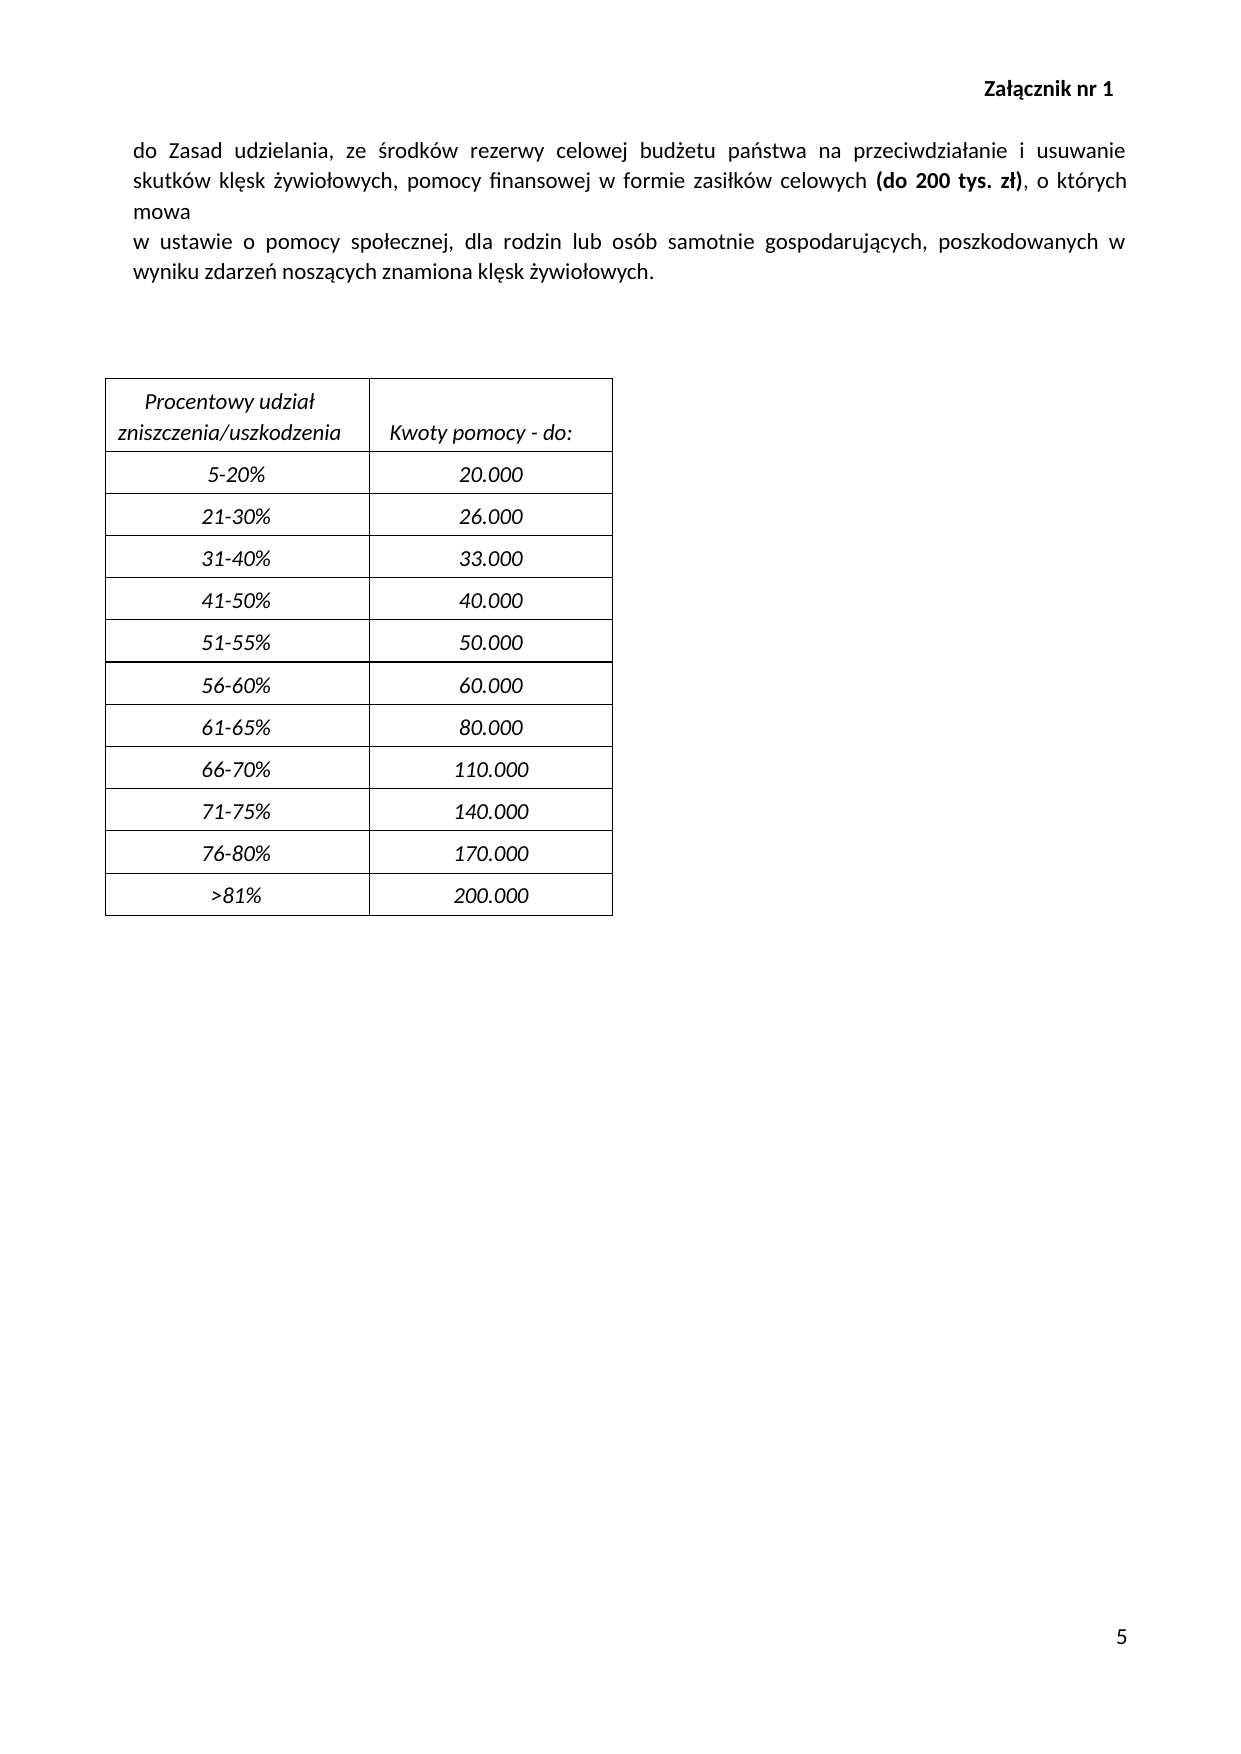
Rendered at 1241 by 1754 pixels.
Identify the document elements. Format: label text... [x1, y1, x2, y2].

table_header Kwoty pomocy - do: [370, 379, 612, 451]
table_cell 5-20% [106, 452, 369, 493]
table_cell 33.000 [370, 536, 612, 577]
table_cell 71-75% [106, 789, 369, 830]
table_cell 41-50% [106, 578, 369, 619]
table_cell 110.000 [370, 747, 612, 788]
table_cell 51-55% [106, 620, 369, 661]
table_cell >81% [106, 874, 369, 914]
table_cell 76-80% [106, 831, 369, 872]
table_cell 40.000 [370, 578, 612, 619]
table_cell 200.000 [370, 874, 612, 914]
table_cell 20.000 [370, 452, 612, 493]
table_cell 31-40% [106, 536, 369, 577]
table_header Procentowy udział zniszczenia/uszkodzenia [106, 379, 369, 451]
table_cell 61-65% [106, 705, 369, 746]
table_cell 66-70% [106, 747, 369, 788]
text Załącznik nr 1 [118, 74, 1114, 102]
table_cell 170.000 [370, 831, 612, 872]
table_cell 56-60% [106, 663, 369, 704]
table_cell 21-30% [106, 494, 369, 535]
table_cell 50.000 [370, 620, 612, 661]
text do Zasad udzielania, ze środków rezerwy celowej budżetu państwa na przeciwdziałanie i usuwanie skutków klęsk żywiołowych, pomocy finansowej w formie zasiłków celowych (do 200 tys. zł), o których mowa w ustawie o pomocy społecznej, dla rodzin lub osób samotnie gospodarujących, poszkodowanych w wyniku zdarzeń noszących znamiona klęsk żywiołowych. [133, 136, 1127, 285]
table_cell 60.000 [370, 663, 612, 704]
table_cell 80.000 [370, 705, 612, 746]
table_cell 26.000 [370, 494, 612, 535]
table_cell 140.000 [370, 789, 612, 830]
